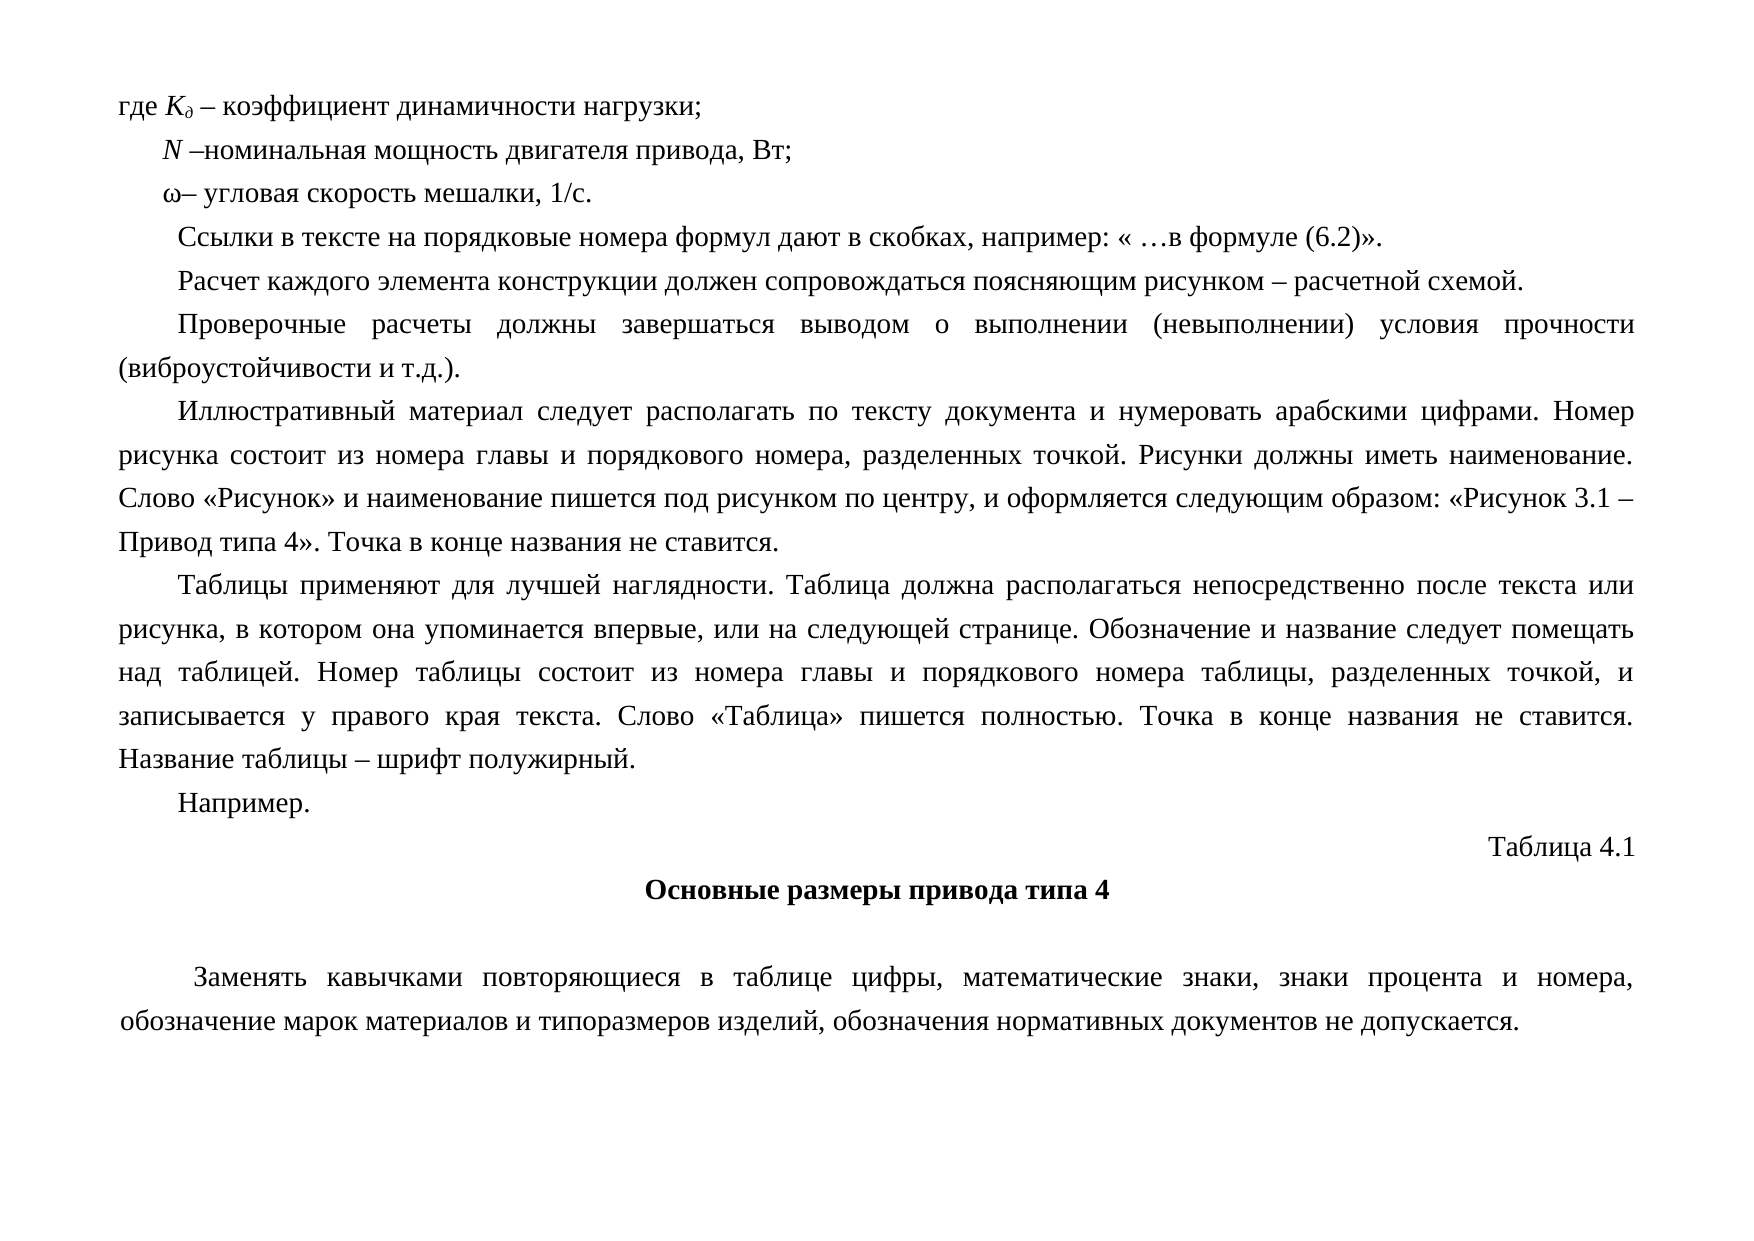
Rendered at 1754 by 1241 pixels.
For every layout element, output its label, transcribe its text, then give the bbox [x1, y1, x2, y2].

text где Кд – коэффициент динамичности нагрузки; [118, 88, 1636, 122]
text N –номинальная мощность двигателя привода, Вт; [118, 132, 1636, 166]
text Проверочные расчеты должны завершаться выводом о выполнении (невыполнении) условия прочности (виброустойчивости и т.д.). [118, 306, 1636, 383]
text Иллюстративный материал следует располагать по тексту документа и нумеровать арабскими цифрами. Номер рисунка состоит из номера главы и порядкового номера, разделенных точкой. Рисунки должны иметь наименование. Слово «Рисунок» и наименование пишется под рисунком по центру, и оформляется следующим образом: «Рисунок 3.1 – Привод типа 4». Точка в конце названия не ставится. [118, 393, 1636, 557]
text Основные размеры привода типа 4 [118, 872, 1636, 906]
text ω– угловая скорость мешалки, 1/с. [118, 176, 1636, 209]
text Заменять кавычками повторяющиеся в таблице цифры, математические знаки, знаки процента и номера, обозначение марок материалов и типоразмеров изделий, обозначения нормативных документов не допускается. [120, 959, 1635, 1036]
text Ссылки в тексте на порядковые номера формул дают в скобках, например: « …в формуле (6.2)». [118, 219, 1636, 253]
text Расчет каждого элемента конструкции должен сопровождаться поясняющим рисунком – расчетной схемой. [118, 263, 1636, 296]
text Например. [118, 785, 1636, 819]
text Таблицы применяют для лучшей наглядности. Таблица должна располагаться непосредственно после текста или рисунка, в котором она упоминается впервые, или на следующей странице. Обозначение и название следует помещать над таблицей. Номер таблицы состоит из номера главы и порядкового номера таблицы, разделенных точкой, и записывается у правого края текста. Слово «Таблица» пишется полностью. Точка в конце названия не ставится. Название таблицы – шрифт полужирный. [118, 567, 1636, 775]
text Таблица 4.1 [118, 829, 1636, 862]
